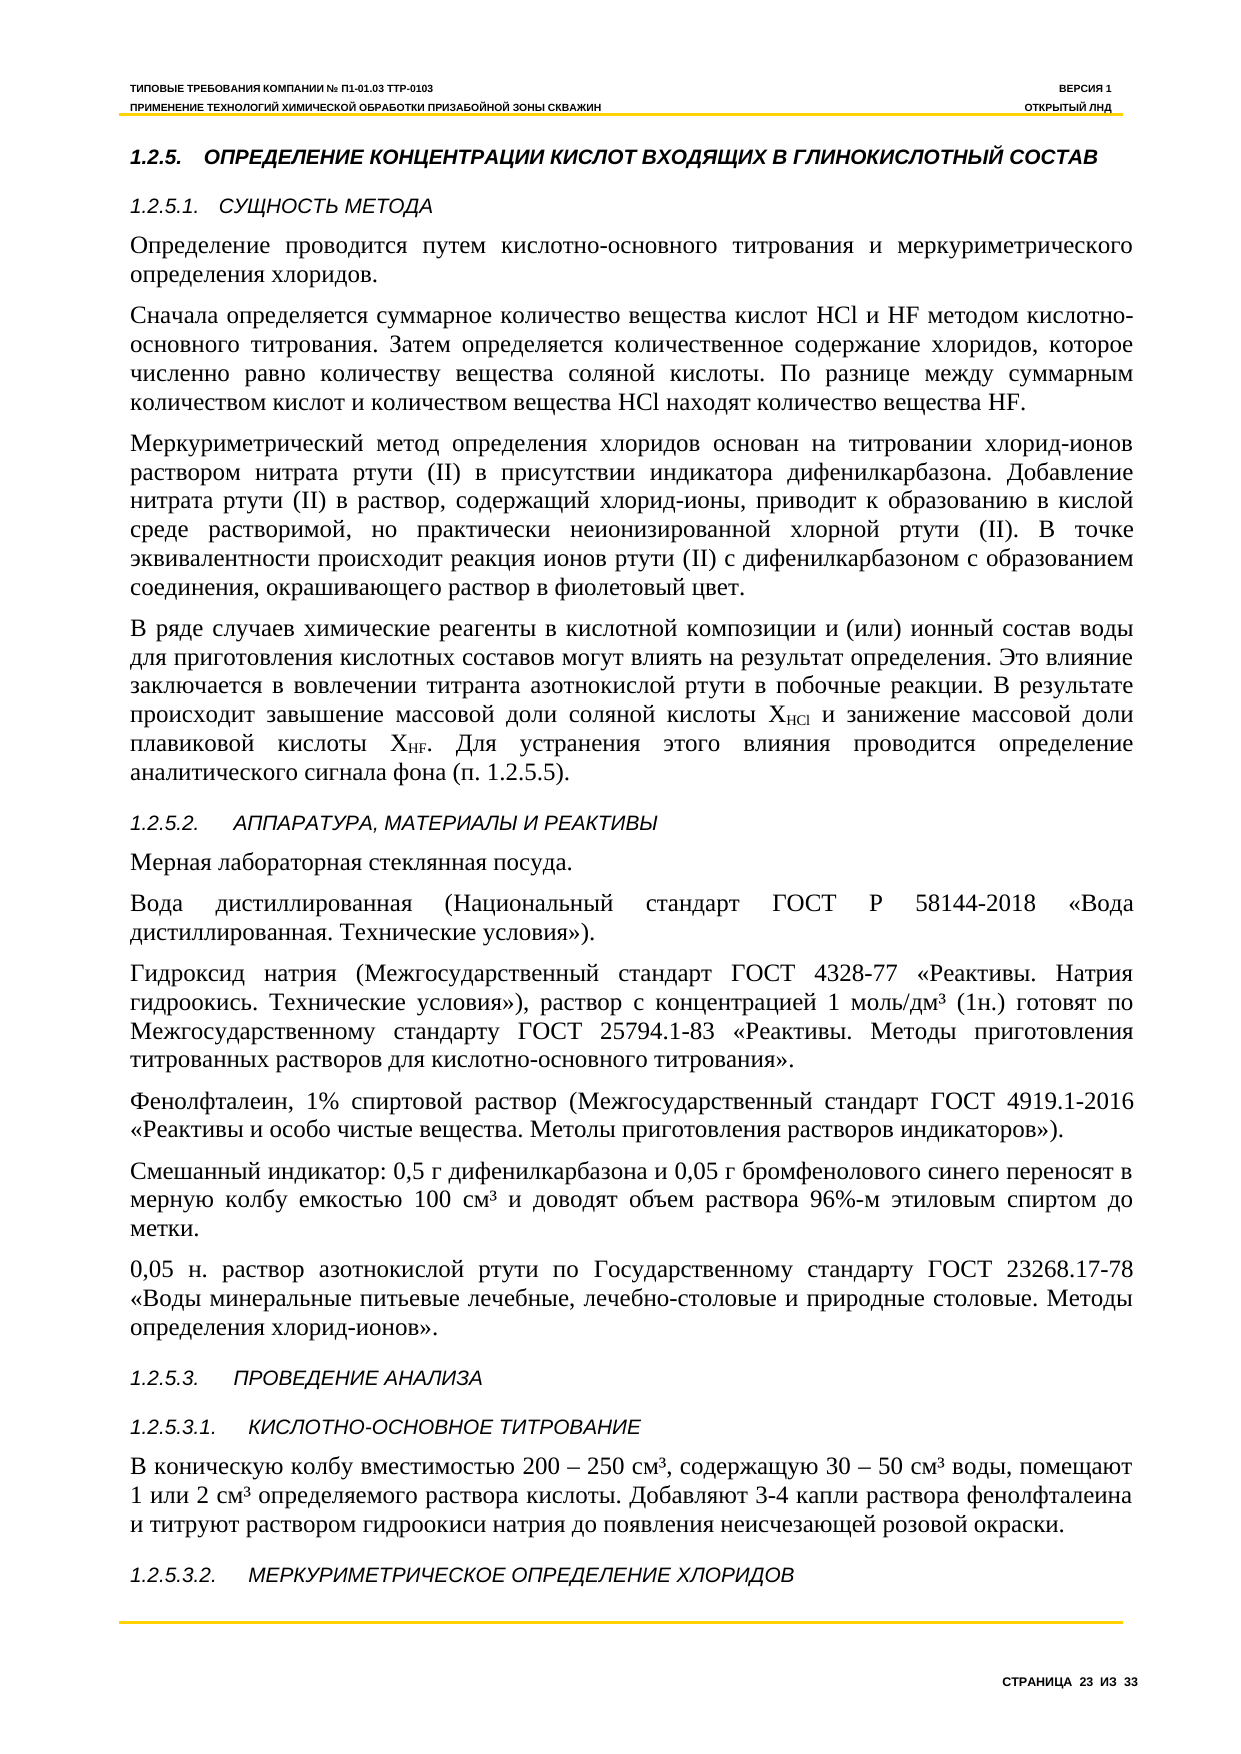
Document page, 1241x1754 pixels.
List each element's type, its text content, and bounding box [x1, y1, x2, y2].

text Меркуриметрический метод определения хлоридов основан на титровании хлорид-ионов раствором нитрата ртути (II) в присутствии индикатора дифенилкарбазона. Добавление нитрата ртути (II) в раствор, содержащий хлорид-ионы, приводит к образованию в кислой среде растворимой, но практически неионизированной хлорной ртути (II). В точке эквивалентности происходит реакция ионов ртути (II) с дифенилкарбазоном с образованием соединения, окрашивающего раствор в фиолетовый цвет. [130, 428, 1134, 601]
subtitle МЕРКУРИМЕТРИЧЕСКОЕ ОПРЕДЕЛЕНИЕ ХЛОРИДОВ [130, 1562, 1134, 1586]
text 0,05 н. раствор азотнокислой ртути по Государственному стандарту ГОСТ 23268.17-78 «Воды минеральные питьевые лечебные, лечебно-столовые и природные столовые. Методы определения хлорид-ионов». [130, 1254, 1134, 1341]
text Гидроксид натрия (Межгосударственный стандарт ГОСТ 4328-77 «Реактивы. Натрия гидроокись. Технические условия»), раствор с концентрацией 1 моль/дм³ (1н.) готовят по Межгосударственному стандарту ГОСТ 25794.1-83 «Реактивы. Методы приготовления титрованных растворов для кислотно-основного титрования». [130, 958, 1134, 1073]
text Вода дистиллированная (Национальный стандарт ГОСТ Р 58144-2018 «Вода дистиллированная. Технические условия»). [130, 888, 1134, 946]
text Сначала определяется суммарное количество вещества кислот HCl и HF методом кислотно-основного титрования. Затем определяется количественное содержание хлоридов, которое численно равно количеству вещества соляной кислоты. По разнице между суммарным количеством кислот и количеством вещества HCl находят количество вещества HF. [130, 301, 1134, 416]
text Смешанный индикатор: 0,5 г дифенилкарбазона и 0,05 г бромфенолового синего переносят в мерную колбу емкостью 100 см³ и доводят объем раствора 96%-м этиловым спиртом до метки. [130, 1156, 1134, 1242]
text В ряде случаев химические реагенты в кислотной композиции и (или) ионный состав воды для приготовления кислотных составов могут влиять на результат определения. Это влияние заключается в вовлечении титранта азотнокислой ртути в побочные реакции. В результате происходит завышение массовой доли соляной кислоты XHCl и занижение массовой доли плавиковой кислоты XHF. Для устранения этого влияния проводится определение аналитического сигнала фона (п. 1.2.5.5). [130, 613, 1134, 786]
subtitle АППАРАТУРА, МАТЕРИАЛЫ И РЕАКТИВЫ [130, 811, 1134, 834]
subtitle КИСЛОТНО-ОСНОВНОЕ ТИТРОВАНИЕ [130, 1415, 1134, 1439]
text Мерная лабораторная стеклянная посуда. [130, 847, 1134, 876]
text Фенолфталеин, 1% спиртовой раствор (Межгосударственный стандарт ГОСТ 4919.1-2016 «Реактивы и особо чистые вещества. Метолы приготовления растворов индикаторов»). [130, 1086, 1134, 1143]
subtitle ОПРЕДЕЛЕНИЕ КОНЦЕНТРАЦИИ КИСЛОТ ВХОДЯЩИХ В ГЛИНОКИСЛОТНЫЙ СОСТАВ [130, 145, 1134, 169]
text В коническую колбу вместимостью 200 – 250 см³, содержащую 30 – 50 см³ воды, помещают 1 или 2 см³ определяемого раствора кислоты. Добавляют 3-4 капли раствора фенолфталеина и титруют раствором гидроокиси натрия до появления неисчезающей розовой окраски. [130, 1451, 1134, 1537]
text Определение проводится путем кислотно-основного титрования и меркуриметрического определения хлоридов. [130, 231, 1134, 288]
subtitle ПРОВЕДЕНИЕ АНАЛИЗА [130, 1366, 1134, 1390]
subtitle СУЩНОСТЬ МЕТОДА [130, 194, 1134, 218]
